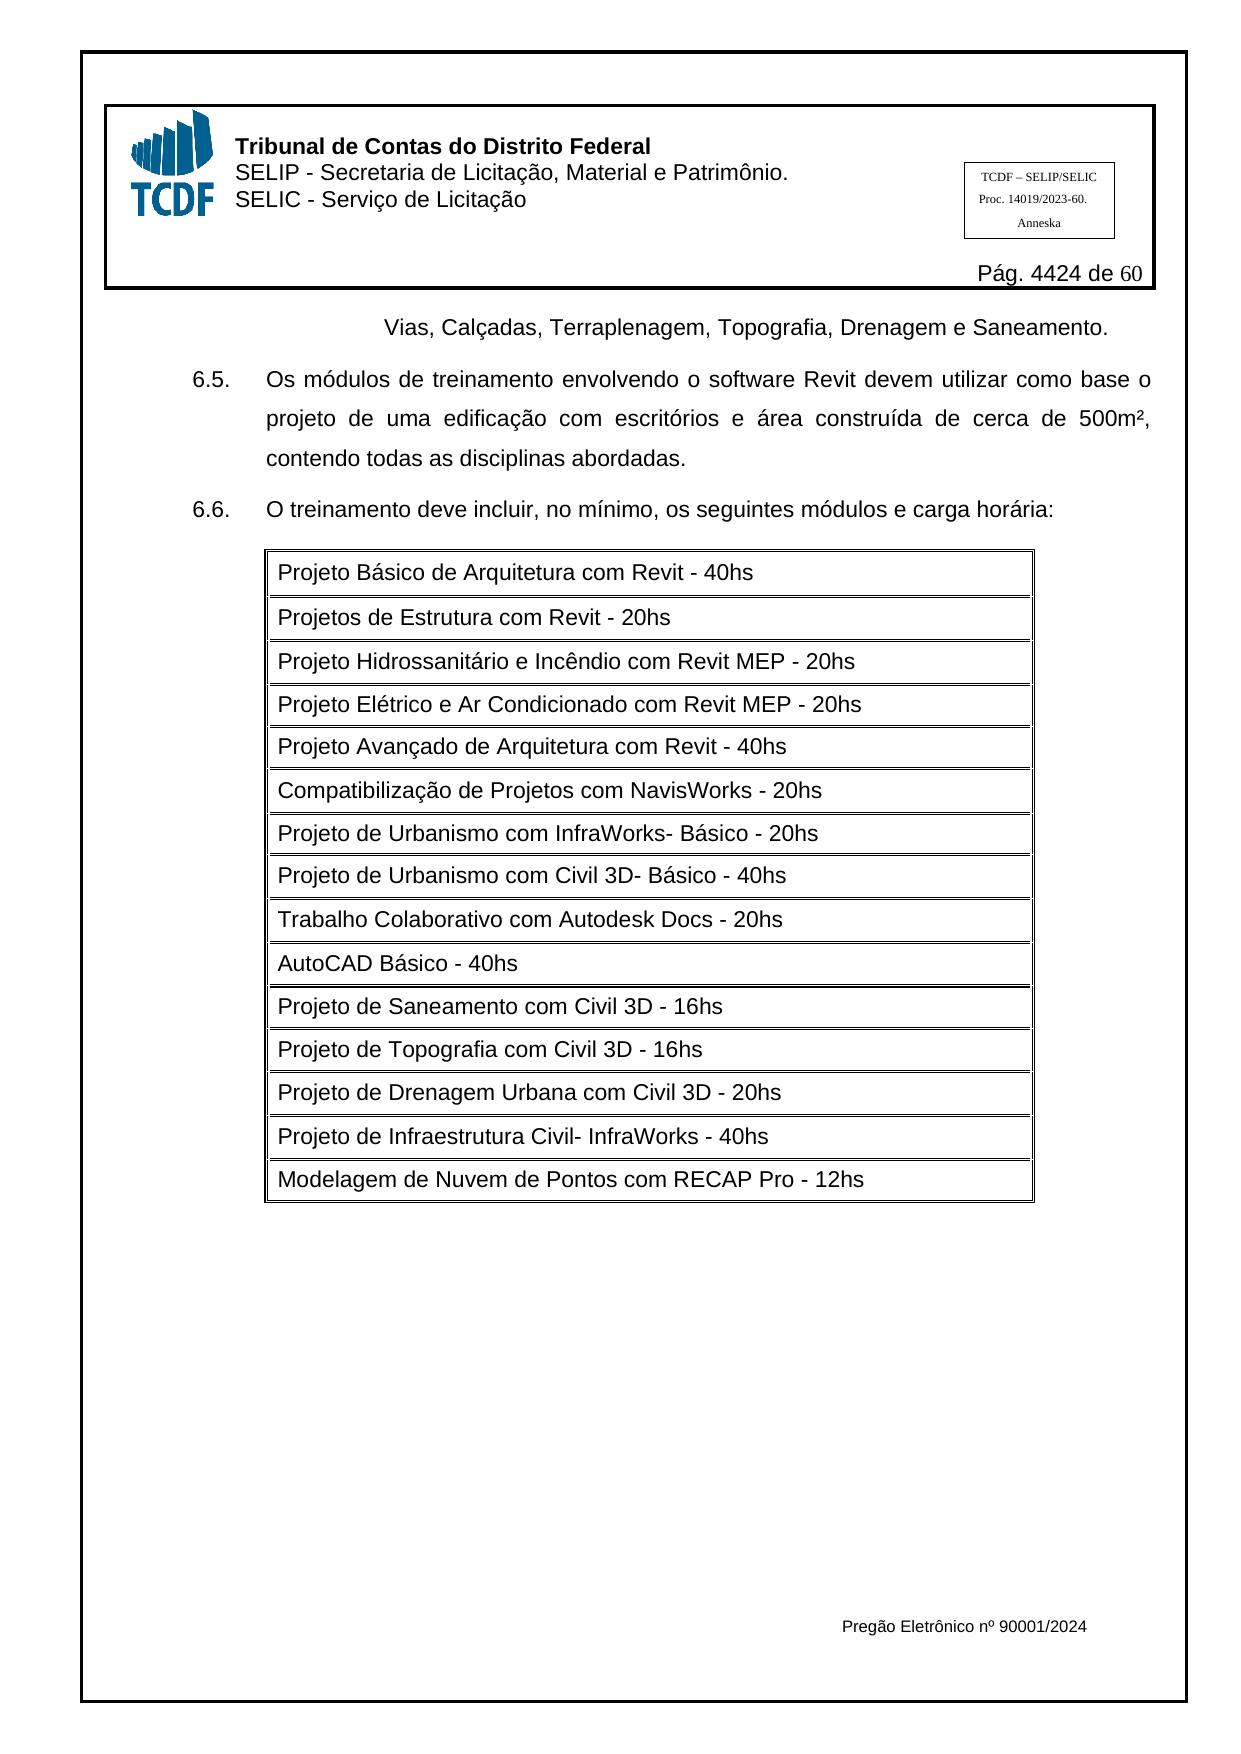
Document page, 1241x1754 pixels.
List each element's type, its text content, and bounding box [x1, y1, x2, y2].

list Os módulos de treinamento envolvendo o software Revit devem utilizar como base o projeto de uma edificação com escritórios e área construída de cerca de 500m², contendo todas as disciplinas abordadas. [192, 366, 1152, 471]
table_cell Projetos de Estrutura com Revit - 20hs [266, 595, 1034, 639]
table_cell Projeto de Drenagem Urbana com Civil 3D - 20hs [266, 1070, 1034, 1114]
table_cell Projeto Avançado de Arquitetura com Revit - 40hs [266, 725, 1034, 767]
table_cell AutoCAD Básico - 40hs [266, 941, 1034, 984]
table_cell Trabalho Colaborativo com Autodesk Docs - 20hs [268, 897, 1032, 941]
table_cell Projeto Hidrossanitário e Incêndio com Revit MEP - 20hs [266, 639, 1034, 682]
table_cell Modelagem de Nuvem de Pontos com RECAP Pro - 12hs [266, 1158, 1034, 1200]
table_cell Projeto de Urbanismo com Civil 3D- Básico - 40hs [266, 853, 1034, 897]
table_cell Projeto de Urbanismo com InfraWorks- Básico - 20hs [268, 812, 1032, 853]
table_cell Projeto de Saneamento com Civil 3D - 16hs [266, 984, 1034, 1027]
table_cell Compatibilização de Projetos com NavisWorks - 20hs [268, 767, 1032, 812]
table_cell Projeto Elétrico e Ar Condicionado com Revit MEP - 20hs [268, 683, 1032, 725]
table_header Projeto Básico de Arquitetura com Revit - 40hs [268, 552, 1032, 595]
table_cell Projeto de Infraestrutura Civil- InfraWorks - 40hs [268, 1114, 1032, 1158]
list O treinamento deve incluir, no mínimo, os seguintes módulos e carga horária: [192, 496, 1152, 523]
table_cell Projeto de Topografia com Civil 3D - 16hs [268, 1027, 1032, 1070]
picture [116, 107, 228, 218]
